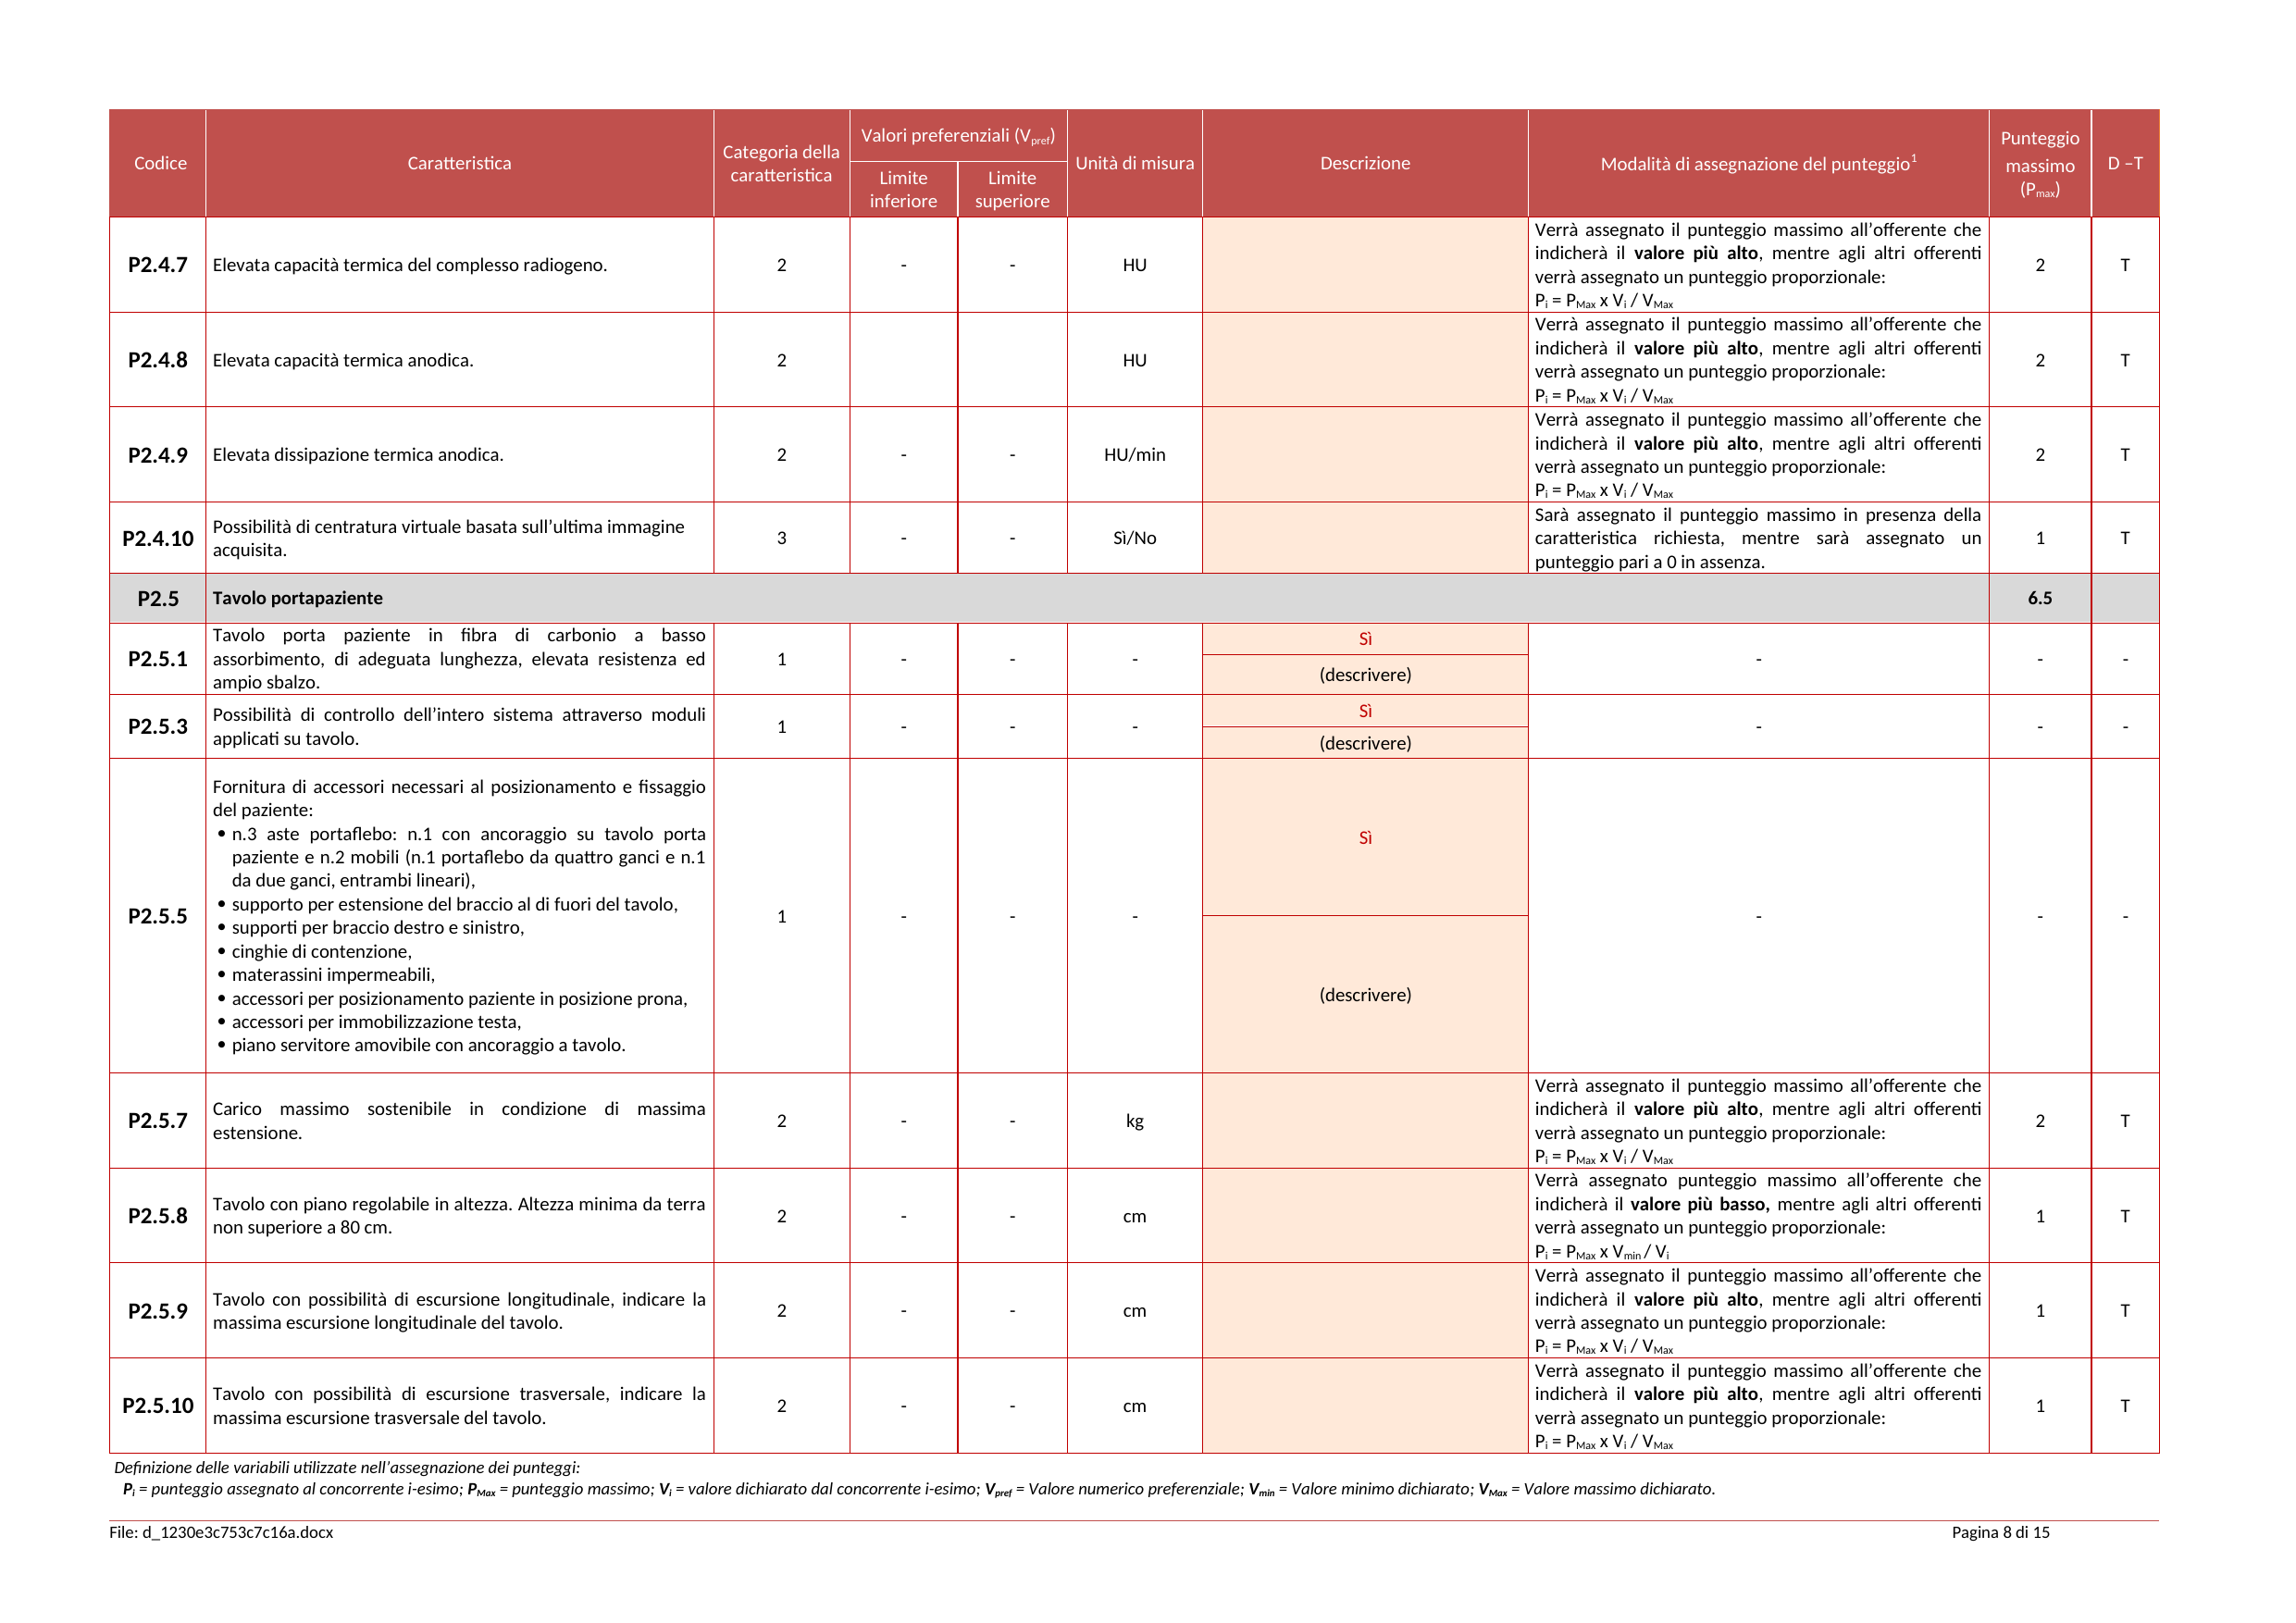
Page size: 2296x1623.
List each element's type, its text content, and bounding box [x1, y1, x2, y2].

table_cell 2 [714, 1073, 850, 1168]
table_cell cm [1068, 1358, 1202, 1453]
table_cell - [1529, 695, 1989, 758]
table_cell Limite superiore [959, 162, 1067, 217]
table_cell [110, 217, 205, 312]
table_cell [110, 502, 205, 573]
table_cell (descrivere) [1203, 655, 1528, 694]
table_cell - [1068, 759, 1202, 1072]
table_cell [110, 574, 205, 622]
table_cell HU [1068, 217, 1202, 312]
table_cell Limite inferiore [850, 162, 957, 217]
table_cell T [2092, 1169, 2159, 1262]
table_cell Sì [1203, 695, 1528, 725]
table_cell 2 [1990, 1073, 2091, 1168]
table_cell T [2092, 502, 2159, 573]
table_header Unità di misura [1068, 110, 1202, 217]
table_cell [110, 1169, 205, 1262]
table_cell - [959, 1073, 1067, 1168]
table_cell - [850, 502, 957, 573]
table_cell [110, 759, 205, 1072]
table_cell 1 [1990, 1358, 2091, 1453]
table_cell [1203, 1073, 1528, 1168]
table_cell - [850, 695, 957, 758]
table_cell - [959, 502, 1067, 573]
table_cell [110, 407, 205, 502]
table_cell [1203, 1263, 1528, 1357]
table_cell 1 [1990, 1263, 2091, 1357]
table_cell [110, 1358, 205, 1453]
table_cell (descrivere) [1203, 727, 1528, 758]
table_cell Possibilità di centratura virtuale basata sull’ultima immagine acquisita. [206, 502, 714, 573]
table_cell - [850, 217, 957, 312]
table_cell [850, 313, 957, 406]
table_cell [1203, 1169, 1528, 1262]
table_cell - [850, 1169, 957, 1262]
table_cell [1203, 313, 1528, 406]
table_cell Sì [1203, 759, 1528, 915]
table_header Caratteristica [206, 110, 714, 217]
table_cell - [850, 1263, 957, 1357]
table_cell [110, 695, 205, 758]
table_cell - [959, 759, 1067, 1072]
table_cell Fornitura di accessori necessari al posizionamento e fissaggio del paziente: n.3 aste portaflebo: n.1 con ancoraggio su tavolo porta paziente e n.2 mobili (n.1 portaflebo da quattro ganci e n.1 da due ganci, entrambi lineari), supporto per estensione del braccio al di fuori del tavolo, supporti per braccio destro e sinistro, cinghie di contenzione, materassini impermeabili, accessori per posizionamento paziente in posizione prona, accessori per immobilizzazione testa, piano servitore amovibile con ancoraggio a tavolo. [206, 759, 714, 1072]
table_cell [1203, 407, 1528, 502]
table_cell kg [1068, 1073, 1202, 1168]
table_cell 1 [714, 695, 850, 758]
table_cell Tavolo con piano regolabile in altezza. Altezza minima da terra non superiore a 80 cm. [206, 1169, 714, 1262]
table_cell - [1068, 624, 1202, 694]
table_cell [110, 1073, 205, 1168]
table_cell Sì [1203, 624, 1528, 654]
table_cell 2 [714, 1169, 850, 1262]
table_cell - [850, 1358, 957, 1453]
table_cell - [850, 624, 957, 694]
table_cell 2 [714, 407, 850, 502]
table_cell 2 [714, 1263, 850, 1357]
table_cell - [959, 407, 1067, 502]
table_cell Tavolo con possibilità di escursione longitudinale, indicare la massima escursione longitudinale del tavolo. [206, 1263, 714, 1357]
table_cell cm [1068, 1169, 1202, 1262]
table_cell Elevata dissipazione termica anodica. [206, 407, 714, 502]
table_cell 2 [714, 217, 850, 312]
table_cell [1203, 502, 1528, 573]
table_cell Tavolo con possibilità di escursione trasversale, indicare la massima escursione trasversale del tavolo. [206, 1358, 714, 1453]
table_cell - [1990, 695, 2091, 758]
table_cell cm [1068, 1263, 1202, 1357]
table_cell 6.5 [1990, 574, 2091, 622]
table_cell Tavolo porta paziente in fibra di carbonio a basso assorbimento, di adeguata lunghezza, elevata resistenza ed ampio sbalzo. [206, 624, 714, 694]
table_cell [1203, 1358, 1528, 1453]
table_header Codice [110, 110, 205, 217]
table_cell [110, 624, 205, 694]
table_cell 2 [714, 1358, 850, 1453]
table_cell [110, 313, 205, 406]
table_cell - [1990, 759, 2091, 1072]
table_cell - [2092, 624, 2159, 694]
table_cell T [2092, 313, 2159, 406]
table_cell - [1529, 624, 1989, 694]
table_cell [959, 313, 1067, 406]
table_cell T [2092, 1263, 2159, 1357]
table_cell 2 [1990, 313, 2091, 406]
table_cell HU/min [1068, 407, 1202, 502]
table_cell - [2092, 695, 2159, 758]
table_cell T [2092, 407, 2159, 502]
table_cell HU [1068, 313, 1202, 406]
table_cell (descrivere) [1203, 916, 1528, 1072]
table_cell - [1529, 759, 1989, 1072]
table_header Categoria della caratteristica [714, 110, 850, 217]
table_cell Sarà assegnato il punteggio massimo in presenza della caratteristica richiesta, mentre sarà assegnato un punteggio pari a 0 in assenza. [1529, 502, 1989, 573]
table_header D –T [2092, 110, 2159, 217]
table_cell 2 [1990, 217, 2091, 312]
table_cell 2 [714, 313, 850, 406]
table_cell - [850, 407, 957, 502]
table_cell - [959, 695, 1067, 758]
table_cell Verrà assegnato punteggio massimo all’offerente che indicherà il valore più basso, mentre agli altri offerenti verrà assegnato un punteggio proporzionale: Pi = PMax x Vmin / Vi [1529, 1169, 1989, 1262]
table_cell - [850, 1073, 957, 1168]
table_header Punteggio massimo (Pmax) [1990, 110, 2091, 217]
table_cell 1 [1990, 502, 2091, 573]
table_header Modalità di assegnazione del punteggio1 [1529, 110, 1989, 217]
table_cell - [959, 624, 1067, 694]
table_cell 1 [1990, 1169, 2091, 1262]
table_cell Elevata capacità termica anodica. [206, 313, 714, 406]
table_cell 3 [714, 502, 850, 573]
table_cell 1 [714, 624, 850, 694]
table_cell T [2092, 1073, 2159, 1168]
table_cell T [2092, 217, 2159, 312]
table_cell [1203, 217, 1528, 312]
table_header Descrizione [1203, 110, 1528, 217]
table_cell - [959, 1263, 1067, 1357]
table_cell - [1068, 695, 1202, 758]
table_cell Elevata capacità termica del complesso radiogeno. [206, 217, 714, 312]
table_cell - [959, 1169, 1067, 1262]
table_cell - [2092, 759, 2159, 1072]
table_cell - [850, 759, 957, 1072]
table_cell - [959, 217, 1067, 312]
table_cell 2 [1990, 407, 2091, 502]
table_cell Carico massimo sostenibile in condizione di massima estensione. [206, 1073, 714, 1168]
table_cell [110, 1263, 205, 1357]
table_header Valori preferenziali (Vpref) [850, 110, 1067, 161]
table_cell T [2092, 1358, 2159, 1453]
table_cell - [1990, 624, 2091, 694]
table_cell [2092, 574, 2159, 622]
table_cell Tavolo portapaziente [206, 574, 1989, 622]
table_cell Sì/No [1068, 502, 1202, 573]
table_cell Possibilità di controllo dell’intero sistema attraverso moduli applicati su tavolo. [206, 695, 714, 758]
table_cell - [959, 1358, 1067, 1453]
table_cell 1 [714, 759, 850, 1072]
